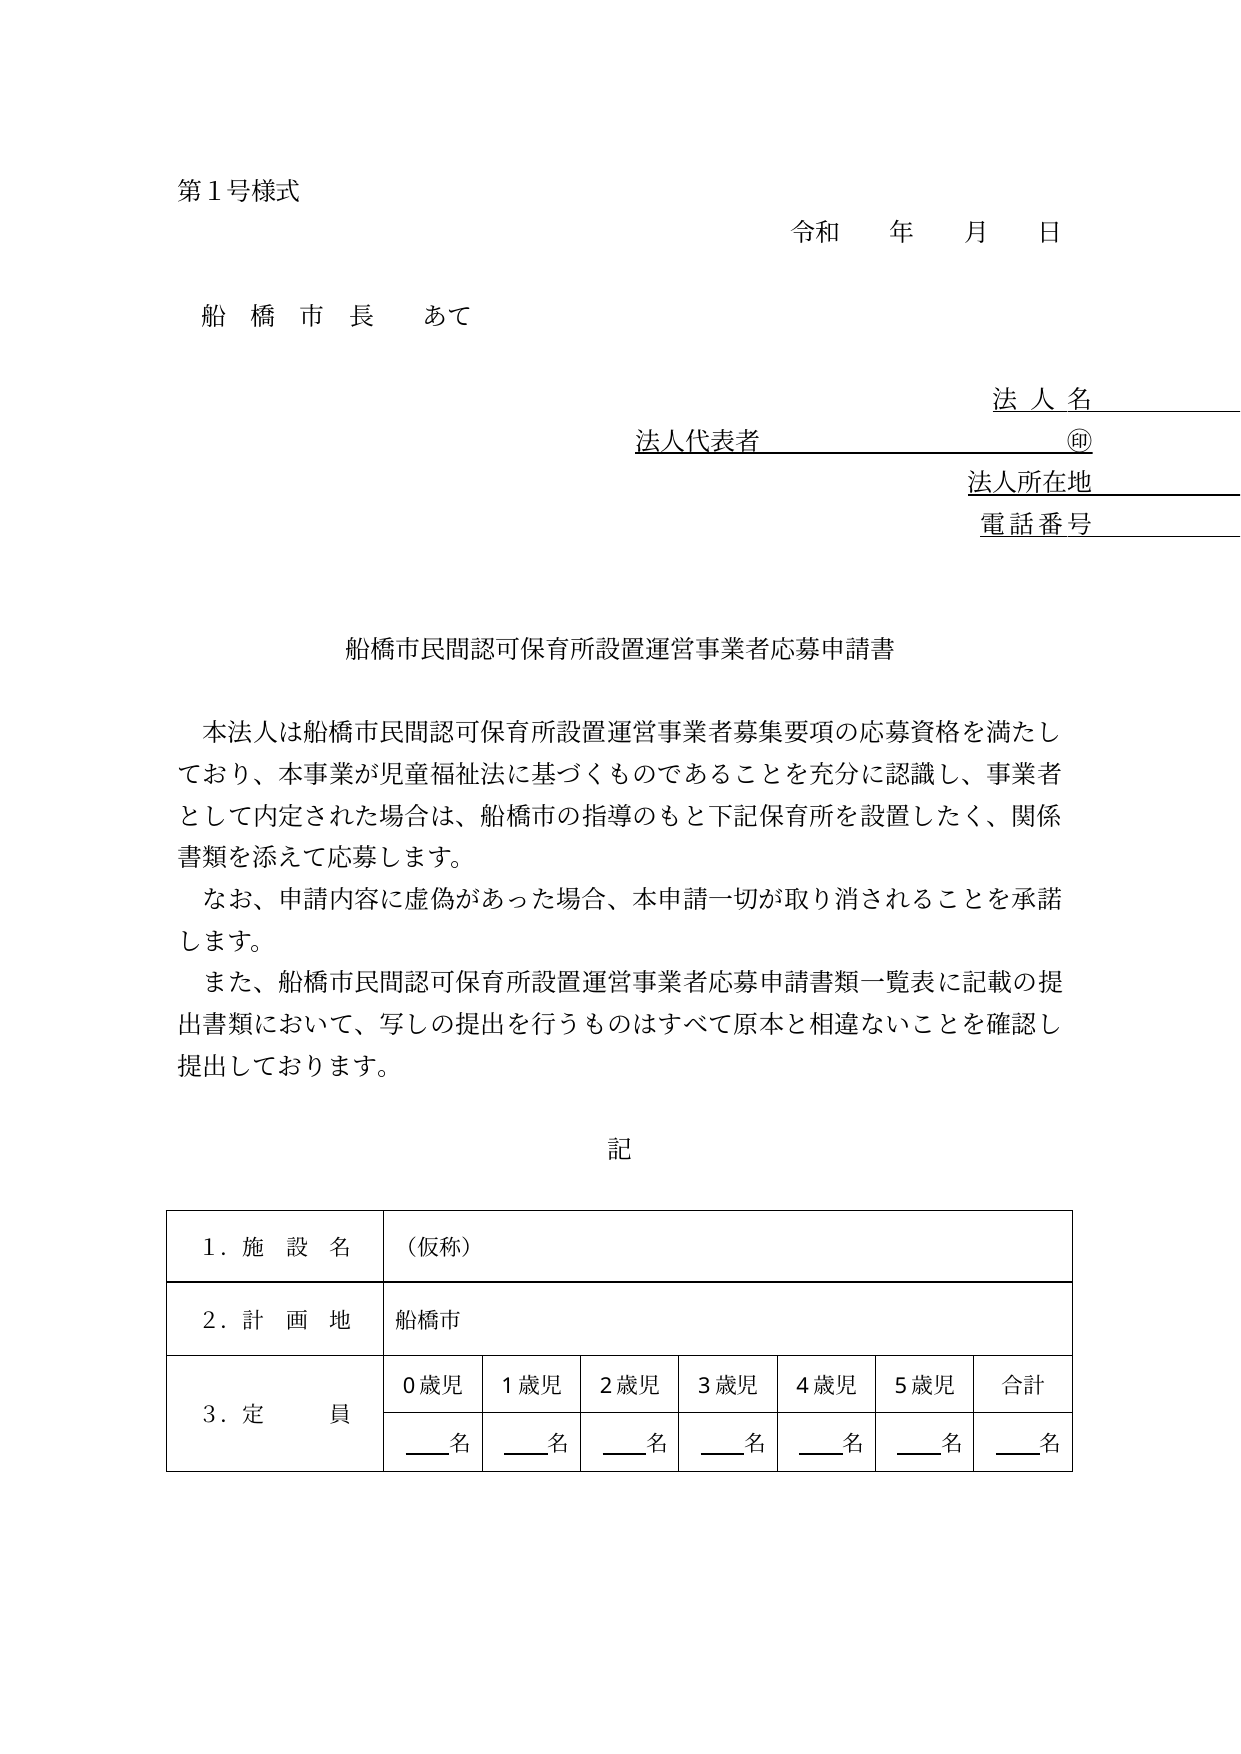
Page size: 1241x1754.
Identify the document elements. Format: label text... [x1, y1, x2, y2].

text 法人名 [177, 377, 1092, 419]
text 法人所在地 [177, 460, 1092, 502]
table_cell 名 [679, 1413, 777, 1471]
table_cell 4歳児 [778, 1356, 875, 1412]
table_cell ２．計 画 地 [167, 1283, 383, 1355]
table_cell 名 [876, 1413, 973, 1471]
table_cell 合計 [974, 1356, 1072, 1412]
table_cell 船橋市 [384, 1283, 1072, 1355]
text なお、申請内容に虚偽があった場合、本申請一切が取り消されることを承諾します。 [177, 877, 1063, 960]
table_cell ３．定 員 [167, 1356, 383, 1471]
text また、船橋市民間認可保育所設置運営事業者応募申請書類一覧表に記載の提出書類において、写しの提出を行うものはすべて原本と相違ないことを確認し、提出しております。 [177, 960, 1063, 1085]
text 船橋市民間認可保育所設置運営事業者応募申請書 [177, 627, 1063, 669]
table_cell 0歳児 [384, 1356, 482, 1412]
table_cell 1歳児 [483, 1356, 580, 1412]
text 船 橋 市 長 あて [177, 294, 1063, 335]
text 本法人は船橋市民間認可保育所設置運営事業者募集要項の応募資格を満たしており、本事業が児童福祉法に基づくものであることを充分に認識し、事業者として内定された場合は、船橋市の指導のもと下記保育所を設置したく、関係書類を添えて応募します。 [177, 710, 1063, 877]
table_cell 2歳児 [581, 1356, 678, 1412]
table_header （仮称） [384, 1211, 1072, 1281]
table_cell 名 [778, 1413, 875, 1471]
table_cell 名 [483, 1413, 580, 1471]
text 令和 年 月 日 [177, 210, 1063, 252]
table_cell 名 [581, 1413, 678, 1471]
table_cell 3歳児 [679, 1356, 777, 1412]
text 第１号様式 [177, 169, 1063, 210]
table_cell 名 [974, 1413, 1072, 1471]
table_cell 名 [384, 1413, 482, 1471]
subtitle 記 [177, 1127, 1063, 1169]
text 法人代表者 ㊞ [177, 419, 1092, 460]
text 電話番号 [177, 502, 1092, 544]
table_cell 5歳児 [876, 1356, 973, 1412]
table_header １．施 設 名 [167, 1211, 383, 1281]
